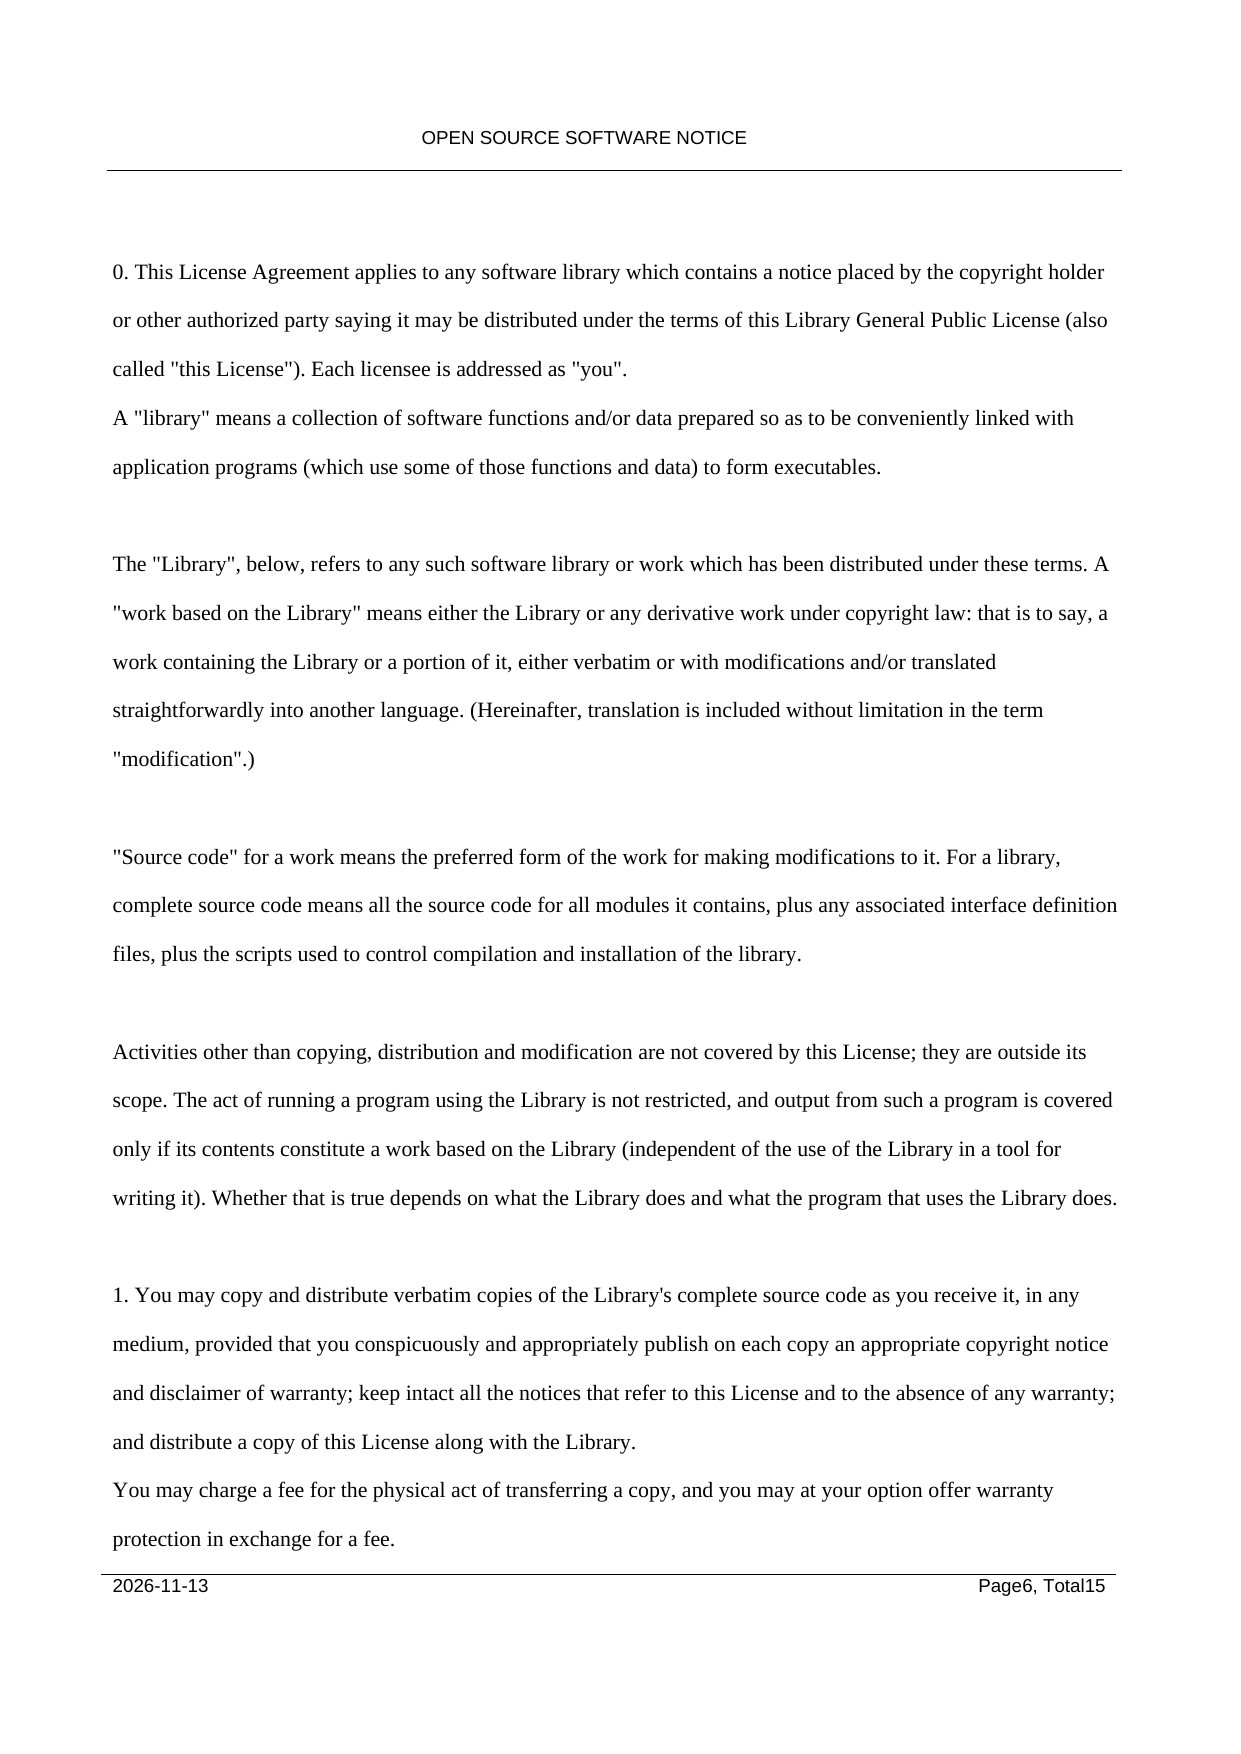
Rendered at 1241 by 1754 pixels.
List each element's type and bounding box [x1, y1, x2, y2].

text [112, 206, 1128, 1555]
